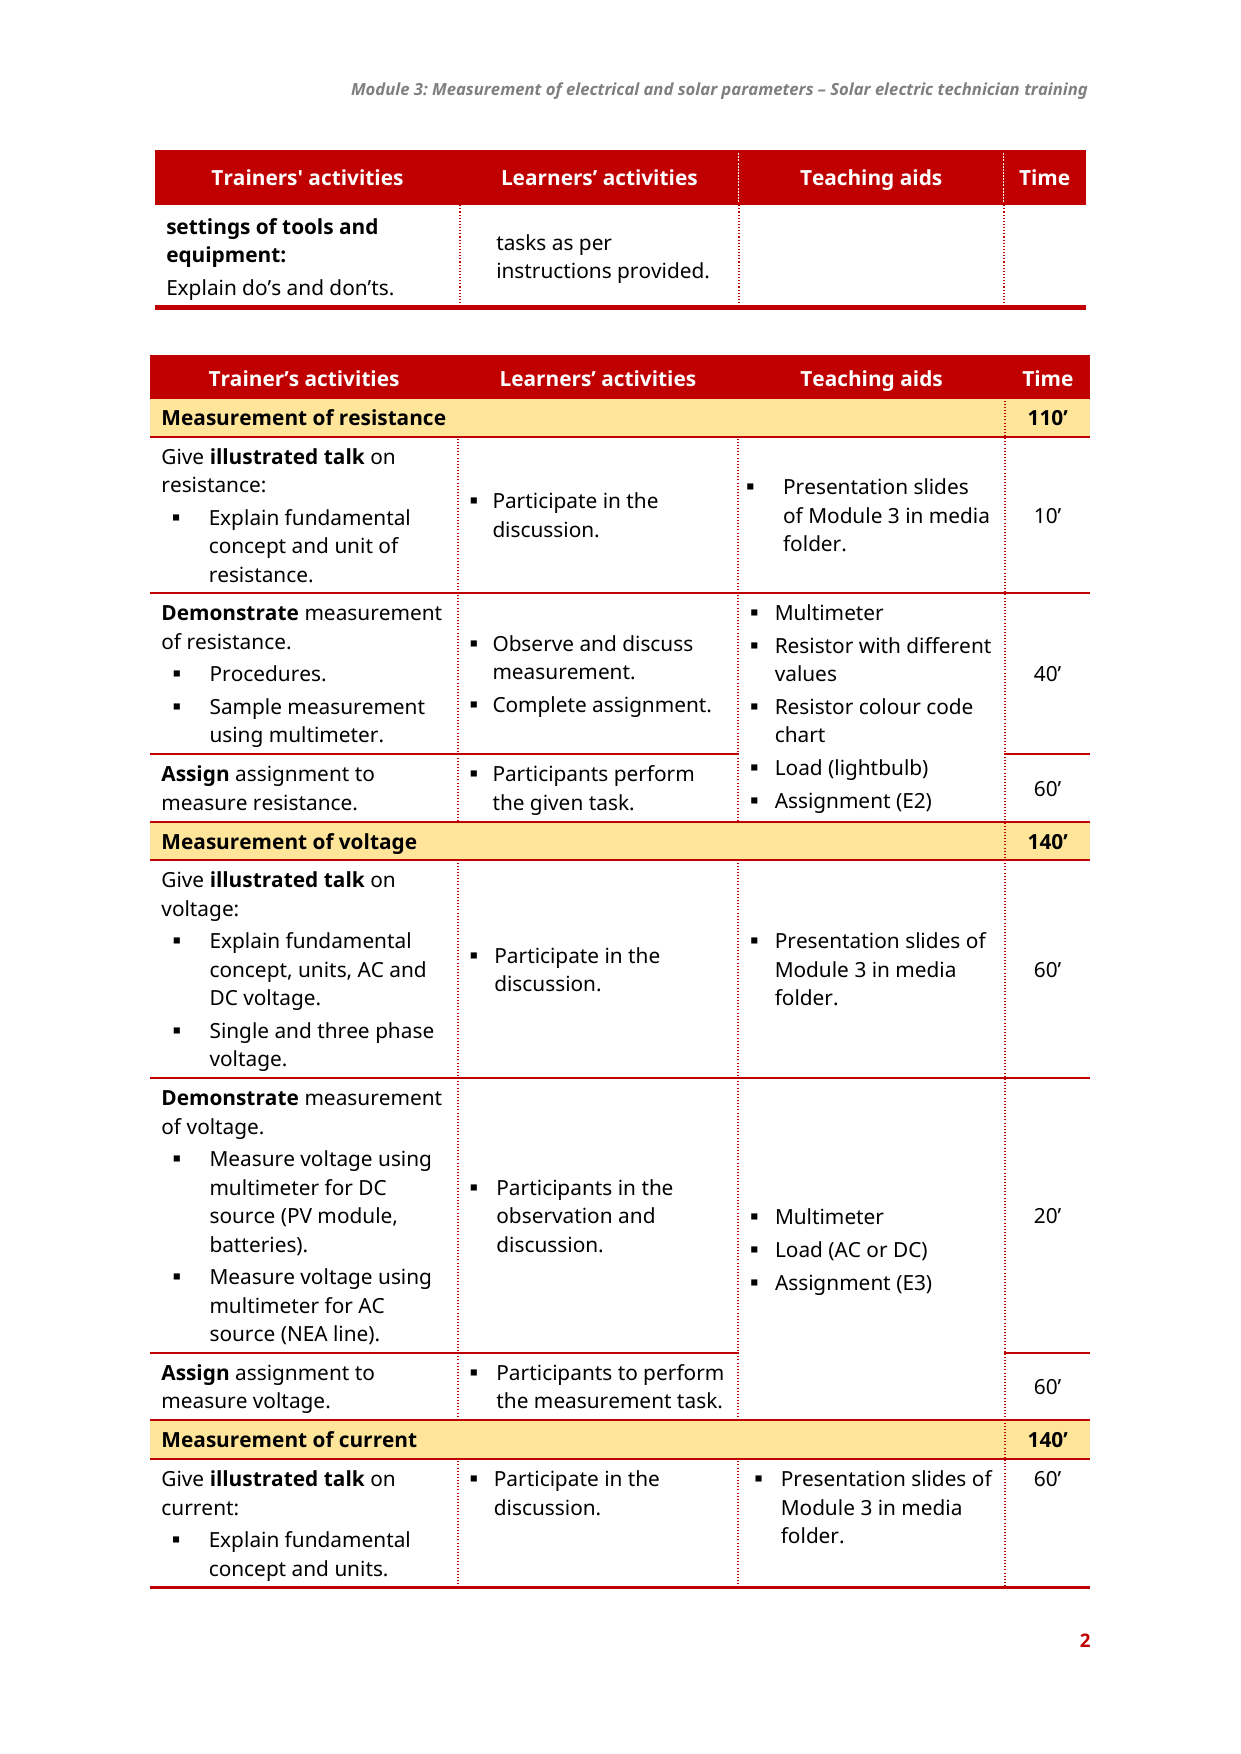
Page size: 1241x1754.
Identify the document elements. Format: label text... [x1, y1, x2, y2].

table_cell 60’ [1005, 1354, 1090, 1419]
table_cell Give illustrated talk on voltage: Explain fundamental concept, units, AC and DC voltage. Single and three phase voltage. [150, 861, 458, 1077]
table_cell Presentation slides of Module 3 in media folder. [738, 861, 1005, 1077]
table_cell Multimeter Resistor with different values Resistor colour code chart Load (lightbulb) Assignment (E2) [738, 594, 1005, 821]
table_cell Assign assignment to measure voltage. [150, 1354, 458, 1419]
table_cell Demonstrate measurement of voltage. Measure voltage using multimeter for DC source (PV module, batteries). Measure voltage using multimeter for AC source (NEA line). [150, 1079, 458, 1352]
table_cell 60’ [1005, 1460, 1090, 1586]
table_header Teaching aids [738, 360, 1005, 397]
table_cell Participate in the discussion. [458, 861, 738, 1077]
table_cell 20’ [1005, 1079, 1090, 1352]
table_cell 60’ [1005, 861, 1090, 1077]
table_cell Participate in the discussion. [458, 438, 738, 592]
table_cell Participate in the discussion. [458, 1460, 738, 1586]
table_header Learners’ activities [458, 360, 738, 397]
table_header Time [1005, 360, 1090, 397]
table_cell Participants in the observation and discussion. [458, 1079, 738, 1352]
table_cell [155, 205, 460, 305]
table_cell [460, 205, 738, 305]
table_cell 110’ [1005, 399, 1090, 436]
table_header Trainers' activities [155, 152, 460, 203]
table_cell Observe and discuss measurement. Complete assignment. [458, 594, 738, 753]
table_cell Assign assignment to measure resistance. [150, 755, 458, 821]
table_cell 140’ [1005, 1421, 1090, 1458]
table_header Time [1004, 152, 1086, 203]
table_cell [150, 1460, 458, 1586]
table_cell 60’ [1005, 755, 1090, 821]
table_cell Participants to perform the measurement task. [458, 1354, 738, 1419]
table_cell 10’ [1005, 438, 1090, 592]
table_cell Demonstrate measurement of resistance. Procedures. Sample measurement using multimeter. [150, 594, 458, 753]
table_cell Give illustrated talk on resistance: Explain fundamental concept and unit of resistance. [150, 438, 458, 592]
table_header Teaching aids [739, 152, 1003, 203]
table_cell 40’ [1005, 594, 1090, 753]
table_cell Measurement of current [150, 1421, 1005, 1458]
table_cell Participants perform the given task. [458, 755, 738, 821]
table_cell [738, 1460, 1005, 1586]
table_cell Measurement of voltage [150, 823, 1005, 859]
table_cell 140’ [1005, 823, 1090, 859]
table_header Learners’ activities [460, 152, 738, 203]
table_header Trainer’s activities [150, 360, 458, 397]
table_cell Measurement of resistance [150, 399, 1005, 436]
table_cell Presentation slides of Module 3 in media folder. [738, 438, 1005, 592]
table_cell Multimeter Load (AC or DC) Assignment (E3) [738, 1079, 1005, 1419]
